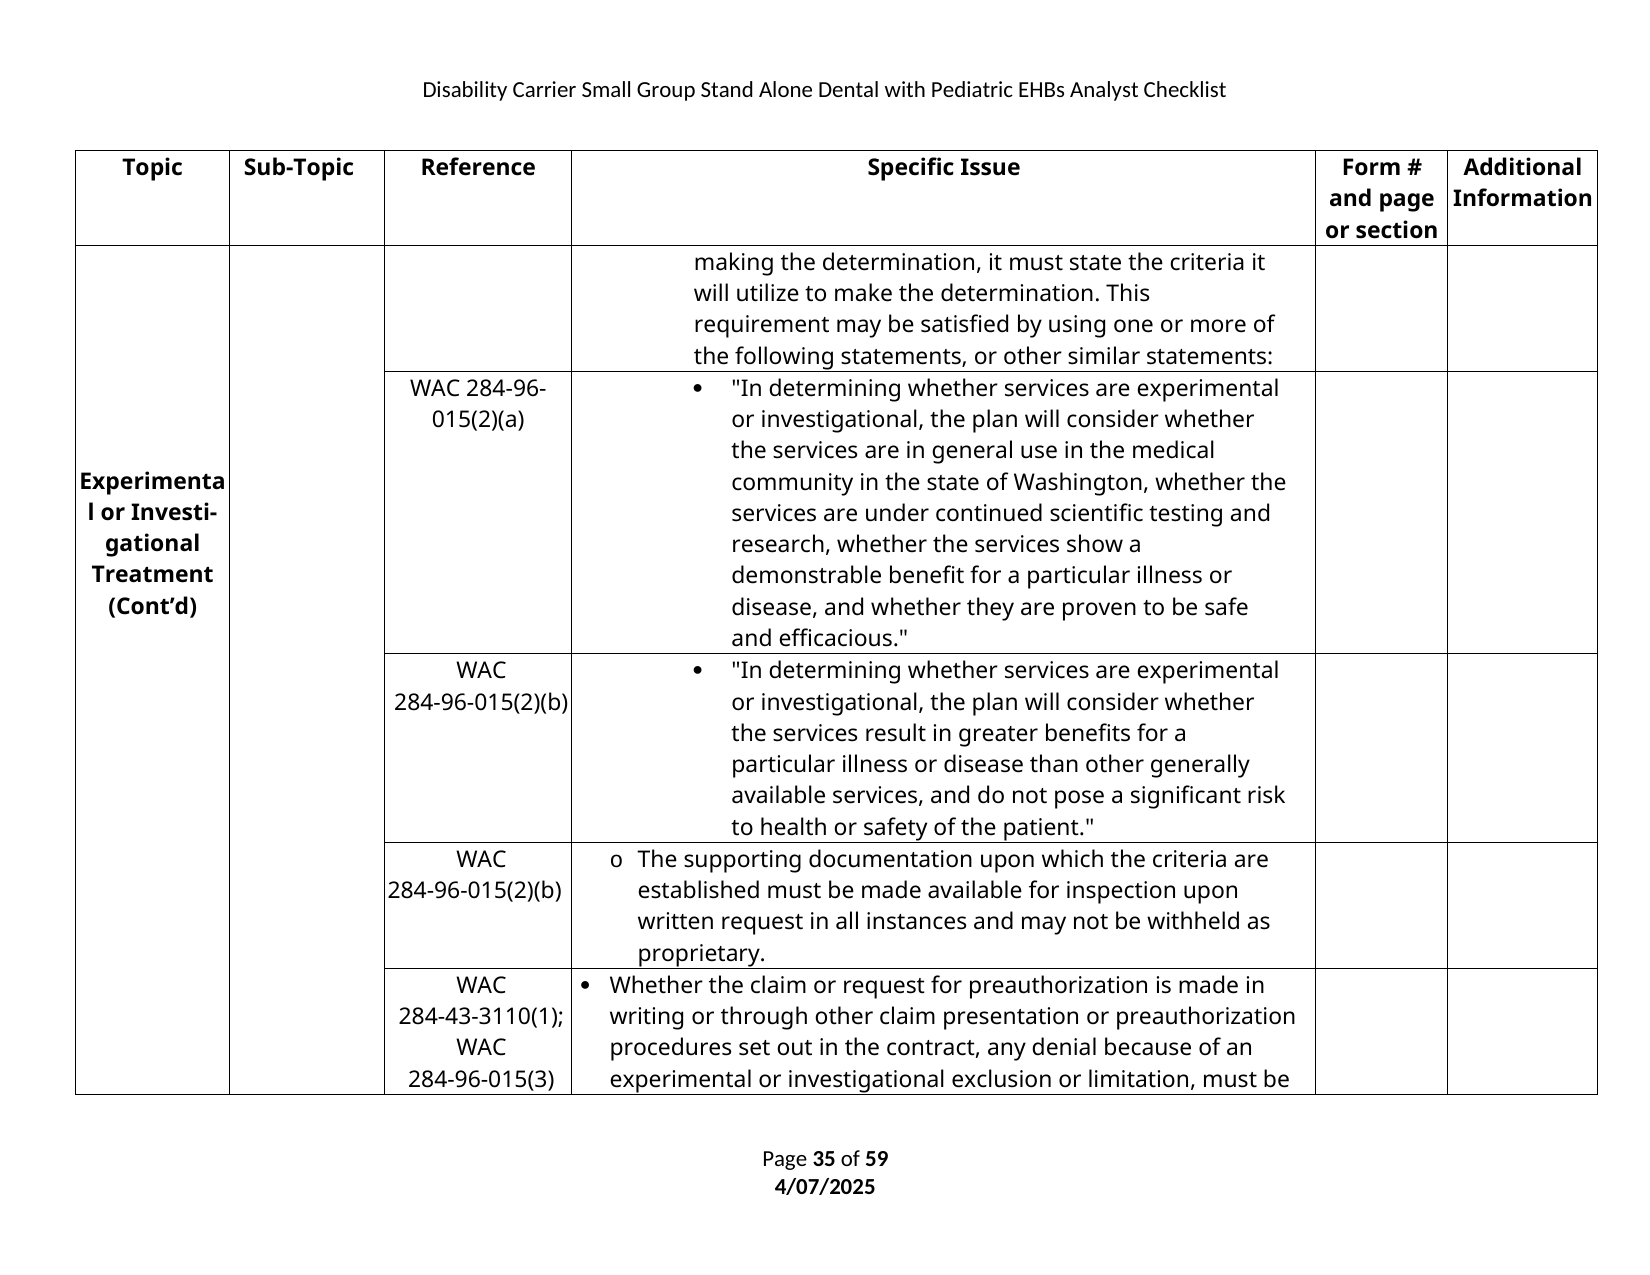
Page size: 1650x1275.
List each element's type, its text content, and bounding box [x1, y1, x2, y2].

table_cell "In determining whether services are experimental or investigational, the plan will consider whether the services result in greater benefits for a particular illness or disease than other generally available services, and do not pose a significant risk to health or safety of the patient." [572, 654, 1315, 842]
table_cell [1448, 246, 1597, 371]
table_header Reference [385, 151, 571, 245]
table_cell [1316, 969, 1447, 1094]
table_cell [1316, 246, 1447, 371]
table_cell [1448, 969, 1597, 1094]
table_cell [1448, 843, 1597, 968]
table_cell [385, 246, 571, 371]
table_cell The supporting documentation upon which the criteria are established must be made available for inspection upon written request in all instances and may not be withheld as proprietary. [572, 843, 1315, 968]
table_cell WAC 284-43-3110(1); WAC 284-96-015(3) [385, 969, 571, 1094]
table_header Sub-Topic [230, 151, 384, 245]
table_header Additional Information [1448, 151, 1597, 245]
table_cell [572, 246, 1315, 371]
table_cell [572, 969, 1315, 1094]
table_cell WAC 284-96-015(2)(a) [385, 372, 571, 653]
table_cell WAC 284-96-015(2)(b) [385, 654, 571, 842]
table_cell [1316, 843, 1447, 968]
table_cell [1448, 654, 1597, 842]
table_cell "In determining whether services are experimental or investigational, the plan will consider whether the services are in general use in the medical community in the state of Washington, whether the services are under continued scientific testing and research, whether the services show a demonstrable benefit for a particular illness or disease, and whether they are proven to be safe and efficacious." [572, 372, 1315, 653]
table_cell [1316, 372, 1447, 653]
table_header Specific Issue [572, 151, 1315, 245]
table_cell [1316, 654, 1447, 842]
table_cell [1448, 372, 1597, 653]
table_header Form # and page or section [1316, 151, 1447, 245]
table_header Topic [76, 151, 229, 245]
table_cell WAC 284-96-015(2)(b) [385, 843, 571, 968]
